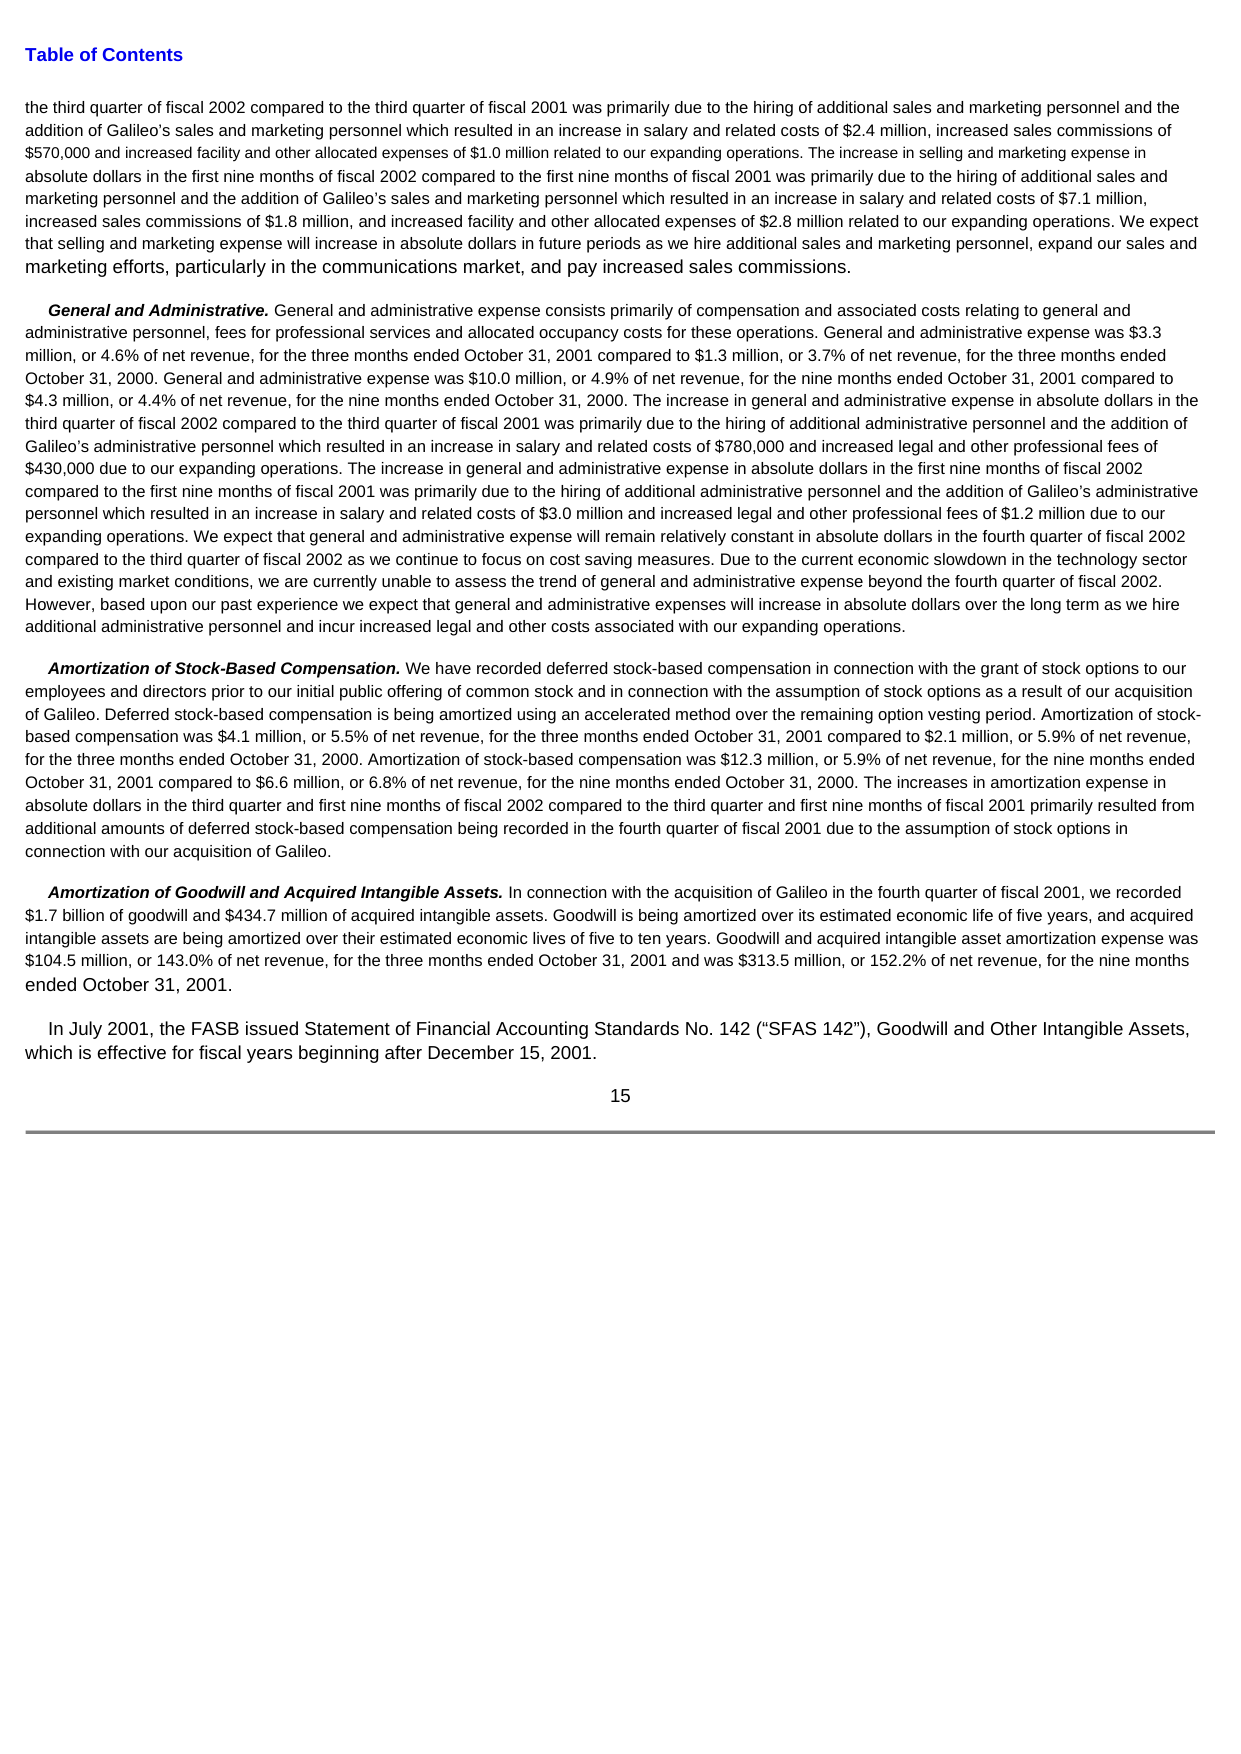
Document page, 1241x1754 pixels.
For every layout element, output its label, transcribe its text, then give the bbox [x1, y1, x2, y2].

text ended October 31, 2001. [25, 973, 1213, 995]
text $570,000 and increased facility and other allocated expenses of $1.0 million related to our expanding operations. The increase in selling and marketing expense in [25, 144, 1213, 162]
text Table of Contents [25, 44, 1213, 65]
text increased sales commissions of $1.8 million, and increased facility and other allocated expenses of $2.8 million related to our expanding operations. We expect [25, 211, 1213, 231]
text marketing personnel and the addition of Galileo’s sales and marketing personnel which resulted in an increase in salary and related costs of $7.1 million, [25, 189, 1213, 208]
text addition of Galileo’s sales and marketing personnel which resulted in an increase in salary and related costs of $2.4 million, increased sales commissions of [25, 121, 1213, 140]
text $1.7 billion of goodwill and $434.7 million of acquired intangible assets. Goodwill is being amortized over its estimated economic life of five years, and acquired [25, 906, 1213, 925]
text intangible assets are being amortized over their estimated economic lives of five to ten years. Goodwill and acquired intangible asset amortization expense was [25, 928, 1213, 948]
text General and Administrative. General and administrative expense consists primarily of compensation and associated costs relating to general and administrative personnel, fees for professional services and allocated occupancy costs for these operations. General and administrative expense was $3.3 million, or 4.6% of net revenue, for the three months ended October 31, 2001 compared to $1.3 million, or 3.7% of net revenue, for the three months ended October 31, 2000. General and administrative expense was $10.0 million, or 4.9% of net revenue, for the nine months ended October 31, 2001 compared to $4.3 million, or 4.4% of net revenue, for the nine months ended October 31, 2000. The increase in general and administrative expense in absolute dollars in the third quarter of fiscal 2002 compared to the third quarter of fiscal 2001 was primarily due to the hiring of additional administrative personnel and the addition of Galileo’s administrative personnel which resulted in an increase in salary and related costs of $780,000 and increased legal and other professional fees of $430,000 due to our expanding operations. The increase in general and administrative expense in absolute dollars in the first nine months of fiscal 2002 compared to the first nine months of fiscal 2001 was primarily due to the hiring of additional administrative personnel and the addition of Galileo’s administrative personnel which resulted in an increase in salary and related costs of $3.0 million and increased legal and other professional fees of $1.2 million due to our expanding operations. We expect that general and administrative expense will remain relatively constant in absolute dollars in the fourth quarter of fiscal 2002 compared to the third quarter of fiscal 2002 as we continue to focus on cost saving measures. Due to the current economic slowdown in the technology sector and existing market conditions, we are currently unable to assess the trend of general and administrative expense beyond the fourth quarter of fiscal 2002. However, based upon our past experience we expect that general and administrative expenses will increase in absolute dollars over the long term as we hire additional administrative personnel and incur increased legal and other costs associated with our expanding operations. [25, 301, 1209, 636]
text $104.5 million, or 143.0% of net revenue, for the three months ended October 31, 2001 and was $313.5 million, or 152.2% of net revenue, for the nine months [25, 951, 1213, 970]
picture [25, 1130, 1215, 1134]
text In July 2001, the FASB issued Statement of Financial Accounting Standards No. 142 (“SFAS 142”), Goodwill and Other Intangible Assets, which is effective for fiscal years beginning after December 15, 2001. [25, 1018, 1205, 1063]
text Amortization of Stock-Based Compensation. We have recorded deferred stock-based compensation in connection with the grant of stock options to our employees and directors prior to our initial public offering of common stock and in connection with the assumption of stock options as a result of our acquisition of Galileo. Deferred stock-based compensation is being amortized using an accelerated method over the remaining option vesting period. Amortization of stock-based compensation was $4.1 million, or 5.5% of net revenue, for the three months ended October 31, 2001 compared to $2.1 million, or 5.9% of net revenue, for the three months ended October 31, 2000. Amortization of stock-based compensation was $12.3 million, or 5.9% of net revenue, for the nine months ended October 31, 2001 compared to $6.6 million, or 6.8% of net revenue, for the nine months ended October 31, 2000. The increases in amortization expense in absolute dollars in the third quarter and first nine months of fiscal 2002 compared to the third quarter and first nine months of fiscal 2001 primarily resulted from additional amounts of deferred stock-based compensation being recorded in the fourth quarter of fiscal 2001 due to the assumption of stock options in connection with our acquisition of Galileo. [25, 658, 1211, 861]
text 15 [25, 1085, 1215, 1107]
text the third quarter of fiscal 2002 compared to the third quarter of fiscal 2001 was primarily due to the hiring of additional sales and marketing personnel and the [25, 98, 1213, 117]
text absolute dollars in the first nine months of fiscal 2002 compared to the first nine months of fiscal 2001 was primarily due to the hiring of additional sales and [25, 166, 1213, 186]
text that selling and marketing expense will increase in absolute dollars in future periods as we hire additional sales and marketing personnel, expand our sales and [25, 234, 1213, 253]
text Amortization of Goodwill and Acquired Intangible Assets. In connection with the acquisition of Galileo in the fourth quarter of fiscal 2001, we recorded [48, 883, 1213, 902]
text marketing efforts, particularly in the communications market, and pay increased sales commissions. [25, 256, 1213, 278]
